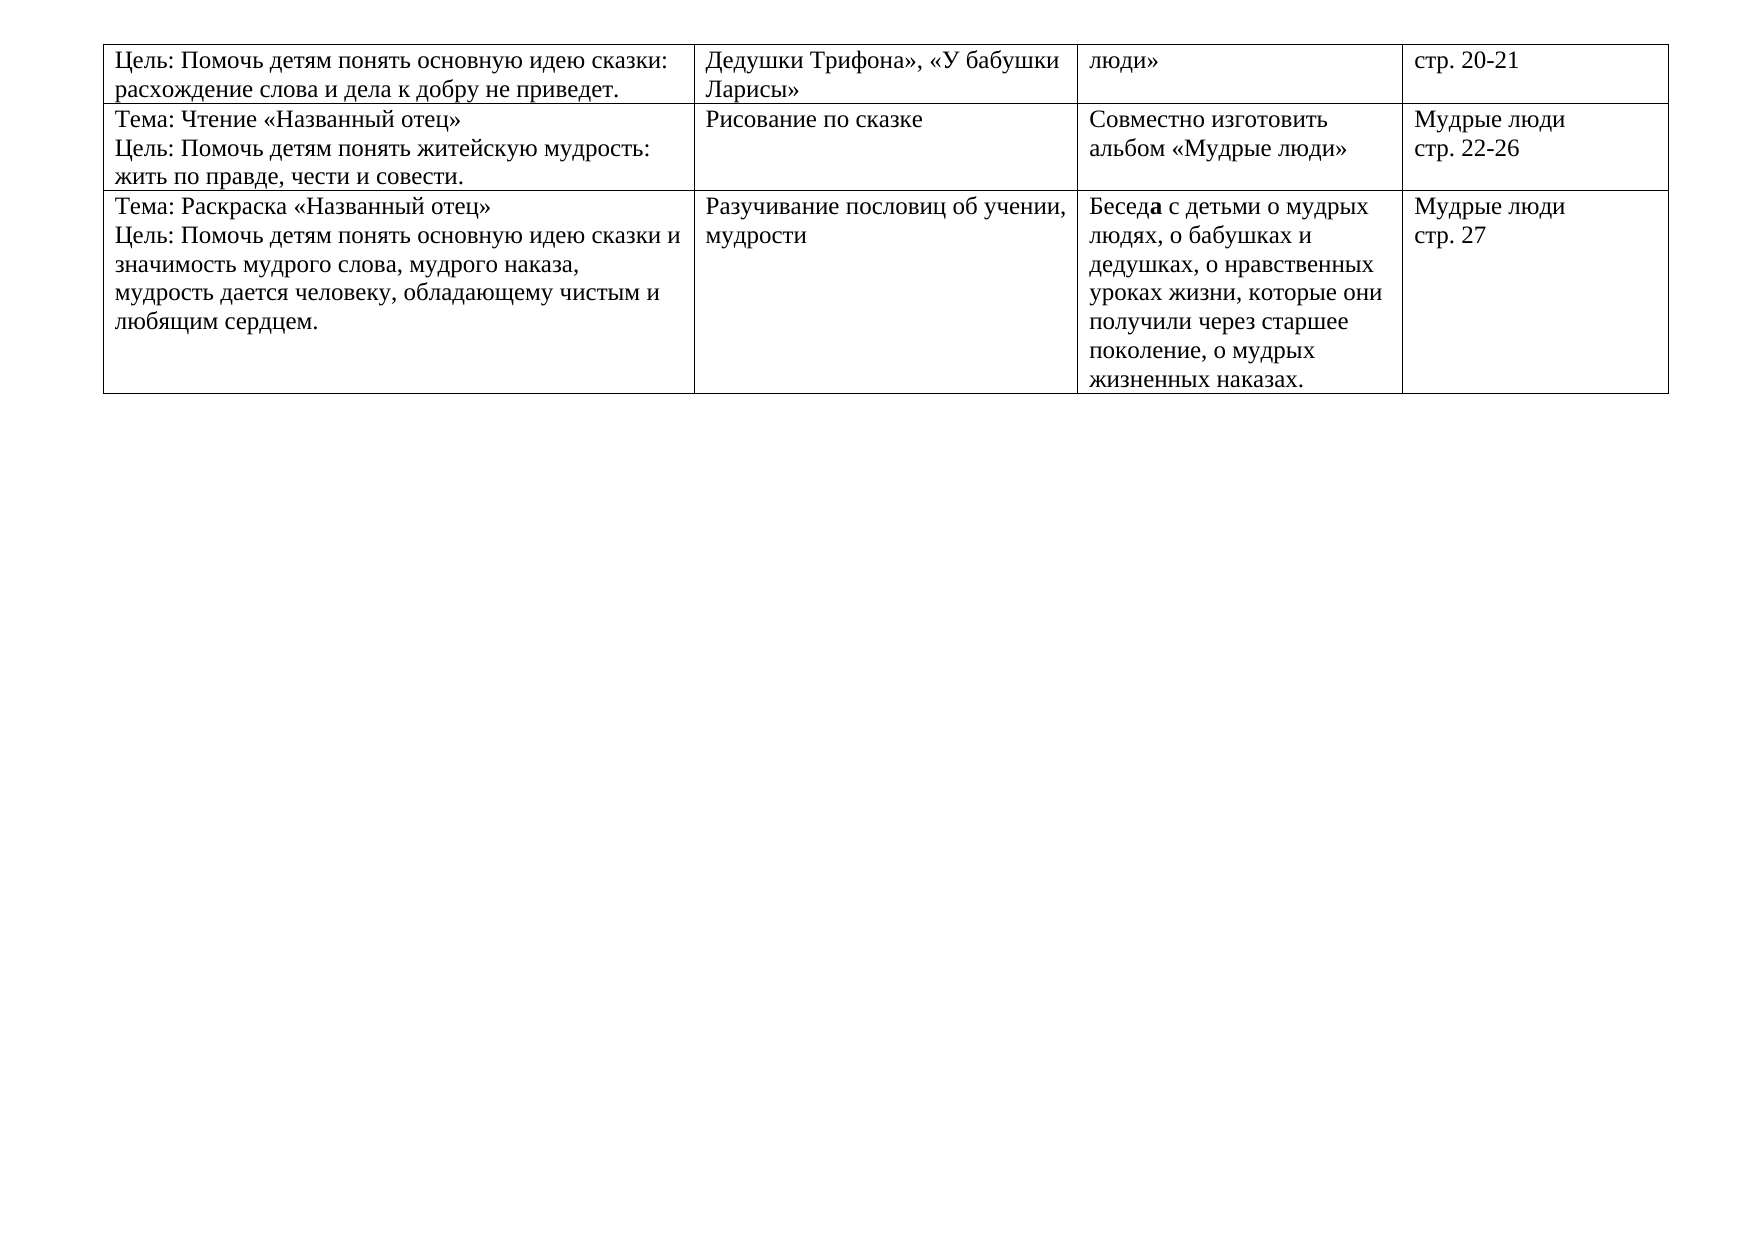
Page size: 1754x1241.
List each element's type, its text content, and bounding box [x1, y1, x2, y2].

table_cell Рисование по сказке [695, 104, 1077, 190]
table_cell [1078, 45, 1402, 103]
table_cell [1403, 45, 1668, 103]
table_cell Тема: Раскраска «Названный отец» Цель: Помочь детям понять основную идею сказки и значимость мудрого слова, мудрого наказа, мудрость дается человеку, обладающему чистым и любящим сердцем. [104, 191, 694, 392]
table_cell Беседа с детьми о мудрых людях, о бабушках и дедушках, о нравственных уроках жизни, которые они получили через старшее поколение, о мудрых жизненных наказах. [1078, 191, 1402, 392]
table_cell Мудрые люди стр. 22-26 [1403, 104, 1668, 190]
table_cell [104, 45, 694, 103]
table_cell Разучивание пословиц об учении, мудрости [695, 191, 1077, 392]
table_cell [695, 45, 1077, 103]
table_cell Мудрые люди стр. 27 [1403, 191, 1668, 392]
table_cell Совместно изготовить альбом «Мудрые люди» [1078, 104, 1402, 190]
table_cell Тема: Чтение «Названный отец» Цель: Помочь детям понять житейскую мудрость: жить по правде, чести и совести. [104, 104, 694, 190]
